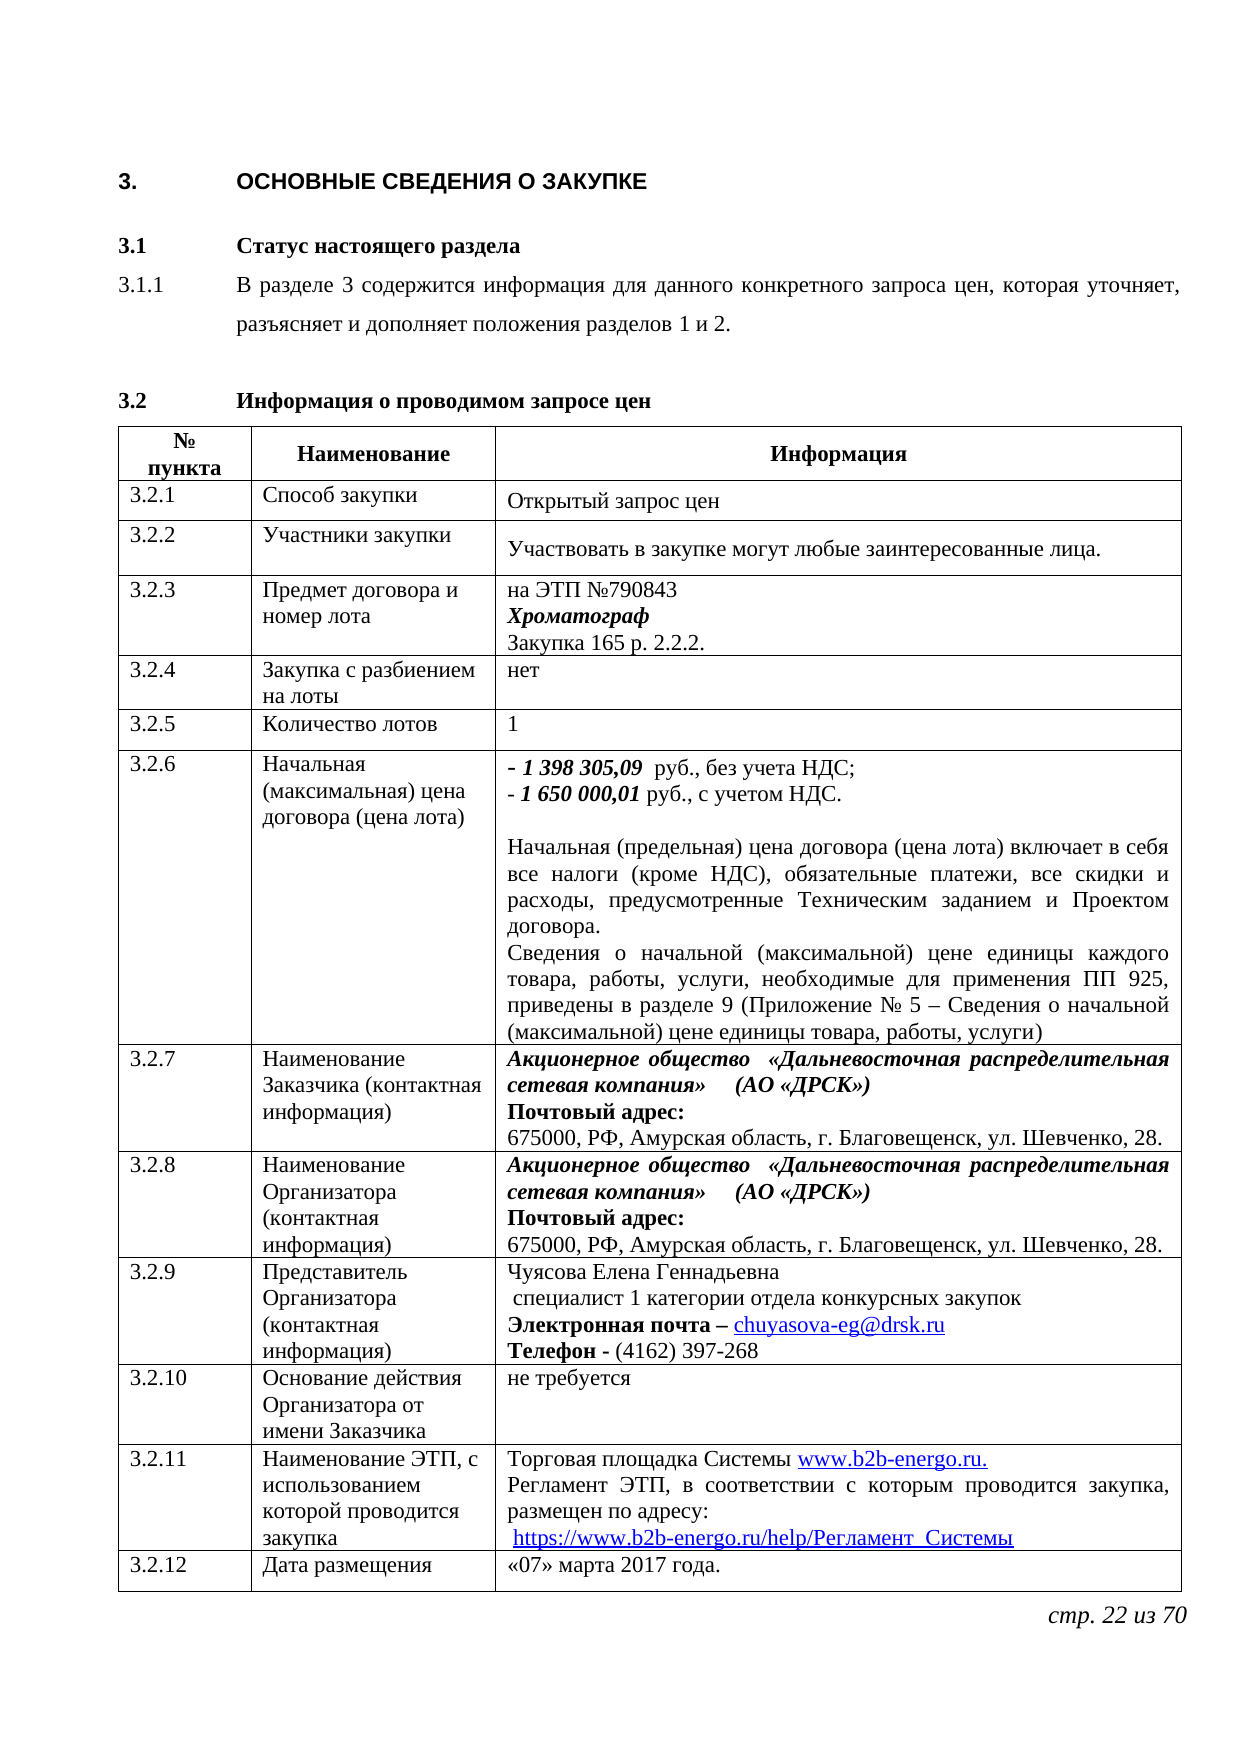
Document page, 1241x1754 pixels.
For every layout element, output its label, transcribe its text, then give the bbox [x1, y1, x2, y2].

table_cell Представитель Организатора (контактная информация) [252, 1258, 495, 1363]
table_cell Участники закупки [252, 521, 495, 575]
table_cell Предмет договора и номер лота [252, 576, 495, 655]
subtitle Статус настоящего раздела [118, 232, 1181, 258]
table_cell Начальная (максимальная) цена договора (цена лота) [252, 751, 495, 1044]
table_cell Наименование Организатора (контактная информация) [252, 1152, 495, 1257]
table_cell [119, 481, 251, 520]
table_cell [119, 710, 251, 749]
table_cell [119, 1258, 251, 1363]
table_cell [119, 1445, 251, 1550]
table_cell [119, 1365, 251, 1443]
table_cell [119, 1045, 251, 1151]
table_cell Количество лотов [252, 710, 495, 749]
table_cell Торговая площадка Системы www.b2b-energo.ru. Регламент ЭТП, в соответствии с которым проводится закупка, размещен по адресу: https://www.b2b-energo.ru/help/Регламент_Системы [496, 1445, 1181, 1550]
table_cell Чуясова Елена Геннадьевна специалист 1 категории отдела конкурсных закупок Электронная почта – chuyasova-eg@drsk.ru Телефон - (4162) 397-268 [496, 1258, 1181, 1363]
table_header № пункта [119, 427, 251, 480]
table_cell не требуется [496, 1365, 1181, 1443]
table_cell Закупка с разбиением на лоты [252, 656, 495, 709]
table_cell Основание действия Организатора от имени Заказчика [252, 1365, 495, 1443]
table_cell нет [496, 656, 1181, 709]
table_cell [119, 1152, 251, 1257]
table_cell - 1 398 305,09 руб., без учета НДС; - 1 650 000,01 руб., с учетом НДС. Начальная (предельная) цена договора (цена лота) включает в себя все налоги (кроме НДС), обязательные платежи, все скидки и расходы, предусмотренные Техническим заданием и Проектом договора. Сведения о начальной (максимальной) цене единицы каждого товара, работы, услуги, необходимые для применения ПП 925, приведены в разделе 9 (Приложение № 5 – Сведения о начальной (максимальной) цене единицы товара, работы, услуги) [496, 751, 1181, 1044]
subtitle ОСНОВНЫЕ СВЕДЕНИЯ О ЗАКУПКЕ [118, 168, 1181, 194]
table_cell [496, 1551, 1181, 1591]
table_cell Акционерное общество «Дальневосточная распределительная сетевая компания» (АО «ДРСК») Почтовый адрес: 675000, РФ, Амурская область, г. Благовещенск, ул. Шевченко, 28. [496, 1152, 1181, 1257]
table_header Информация [496, 427, 1181, 480]
table_cell Акционерное общество «Дальневосточная распределительная сетевая компания» (АО «ДРСК») Почтовый адрес: 675000, РФ, Амурская область, г. Благовещенск, ул. Шевченко, 28. [496, 1045, 1181, 1151]
table_cell Участвовать в закупке могут любые заинтересованные лица. [496, 521, 1181, 575]
table_cell [119, 576, 251, 655]
table_cell Открытый запрос цен [496, 481, 1181, 520]
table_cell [252, 1551, 495, 1591]
table_cell Наименование ЭТП, с использованием которой проводится закупка [252, 1445, 495, 1550]
table_cell Способ закупки [252, 481, 495, 520]
table_cell [119, 656, 251, 709]
subtitle Информация о проводимом запросе цен [118, 387, 1181, 414]
table_cell [119, 521, 251, 575]
table_header Наименование [252, 427, 495, 480]
table_cell Наименование Заказчика (контактная информация) [252, 1045, 495, 1151]
table_cell [119, 1551, 251, 1591]
table_cell 1 [496, 710, 1181, 749]
table_cell [119, 751, 251, 1044]
text В разделе 3 содержится информация для данного конкретного запроса цен, которая уточняет, разъясняет и дополняет положения разделов 1 и 2. [118, 271, 1181, 337]
table_cell на ЭТП №790843 Хроматограф Закупка 165 р. 2.2.2. [496, 576, 1181, 655]
